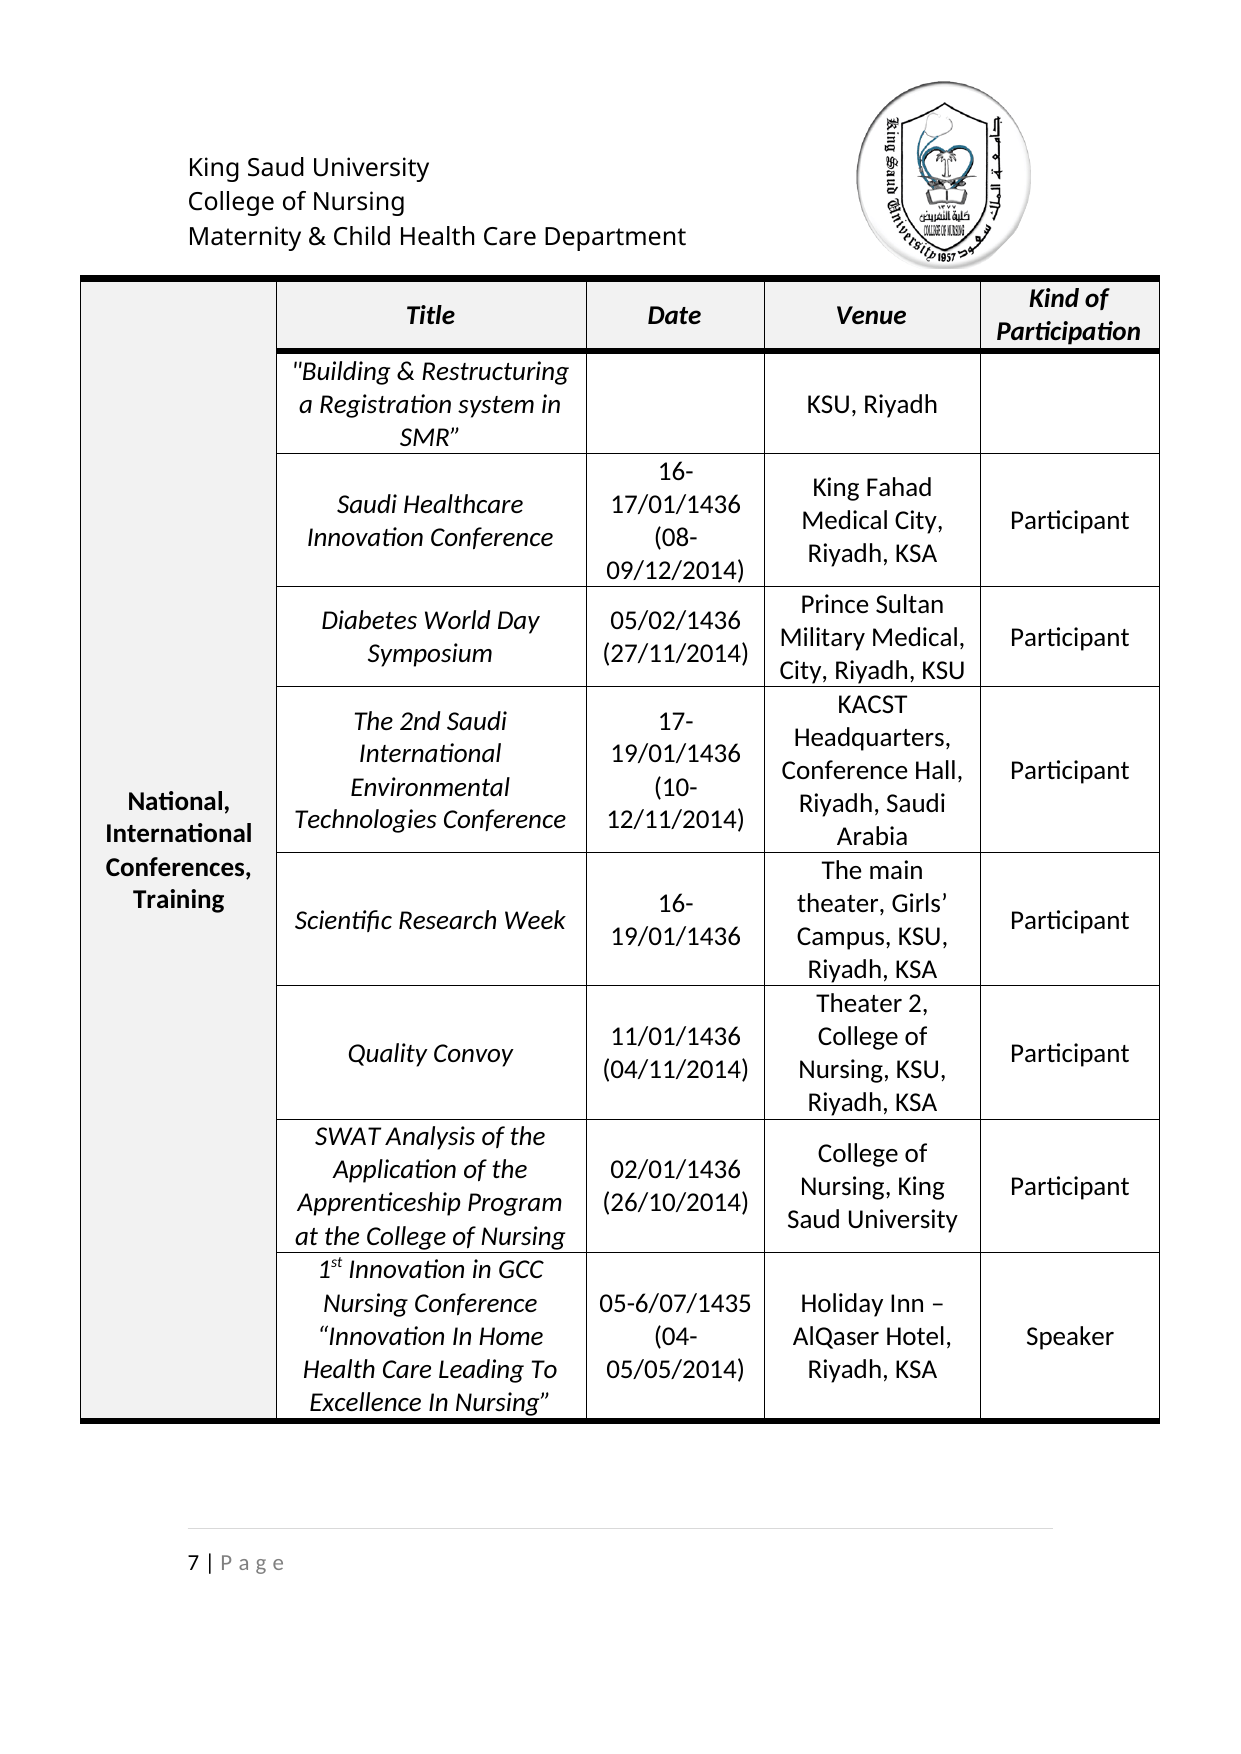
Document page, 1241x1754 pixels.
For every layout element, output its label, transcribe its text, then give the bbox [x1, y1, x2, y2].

table_cell Participant [981, 454, 1159, 586]
table_header Title [277, 282, 586, 348]
table_cell SWAT Analysis of the Application of the Apprenticeship Program at the College of Nursing [277, 1120, 586, 1252]
table_header Venue [765, 282, 980, 348]
table_cell 05/02/1436 (27/11/2014) [587, 587, 764, 686]
table_cell 16-19/01/1436 [587, 853, 764, 985]
table_cell Saudi Healthcare Innovation Conference [277, 454, 586, 586]
table_cell Speaker [981, 1253, 1159, 1418]
table_cell Participant [981, 1120, 1159, 1252]
table_cell King Fahad Medical City, Riyadh, KSA [765, 454, 980, 586]
table_cell 17-19/01/1436 (10-12/11/2014) [587, 687, 764, 852]
table_cell 16-17/01/1436 (08-09/12/2014) [587, 454, 764, 586]
table_cell Quality Convoy [277, 986, 586, 1118]
table_cell KSU, Riyadh [765, 354, 980, 453]
table_cell Prince Sultan Military Medical, City, Riyadh, KSU [765, 587, 980, 686]
table_cell [587, 354, 764, 453]
table_cell "Building & Restructuring a Registration system in SMR” [277, 354, 586, 453]
table_cell 1st Innovation in GCC Nursing Conference “Innovation In Home Health Care Leading To Excellence In Nursing” [277, 1253, 586, 1418]
table_cell The main theater, Girls’ Campus, KSU, Riyadh, KSA [765, 853, 980, 985]
table_cell KACST Headquarters, Conference Hall, Riyadh, Saudi Arabia [765, 687, 980, 852]
table_cell 02/01/1436 (26/10/2014) [587, 1120, 764, 1252]
table_cell College of Nursing, King Saud University [765, 1120, 980, 1252]
table_cell The 2nd Saudi International Environmental Technologies Conference [277, 687, 586, 852]
table_cell 05-6/07/1435 (04-05/05/2014) [587, 1253, 764, 1418]
table_header Kind of Participation [981, 282, 1159, 348]
table_cell Holiday Inn – AlQaser Hotel, Riyadh, KSA [765, 1253, 980, 1418]
table_header National, International Conferences, Training [81, 282, 276, 1418]
picture [848, 81, 1036, 269]
table_cell Diabetes World Day Symposium [277, 587, 586, 686]
table_cell 11/01/1436 (04/11/2014) [587, 986, 764, 1118]
table_header Date [587, 282, 764, 348]
table_cell Participant [981, 587, 1159, 686]
table_cell Participant [981, 687, 1159, 852]
table_cell Theater 2, College of Nursing, KSU, Riyadh, KSA [765, 986, 980, 1118]
table_cell Scientific Research Week [277, 853, 586, 985]
table_cell Participant [981, 986, 1159, 1118]
table_cell [981, 354, 1159, 453]
table_cell Participant [981, 853, 1159, 985]
